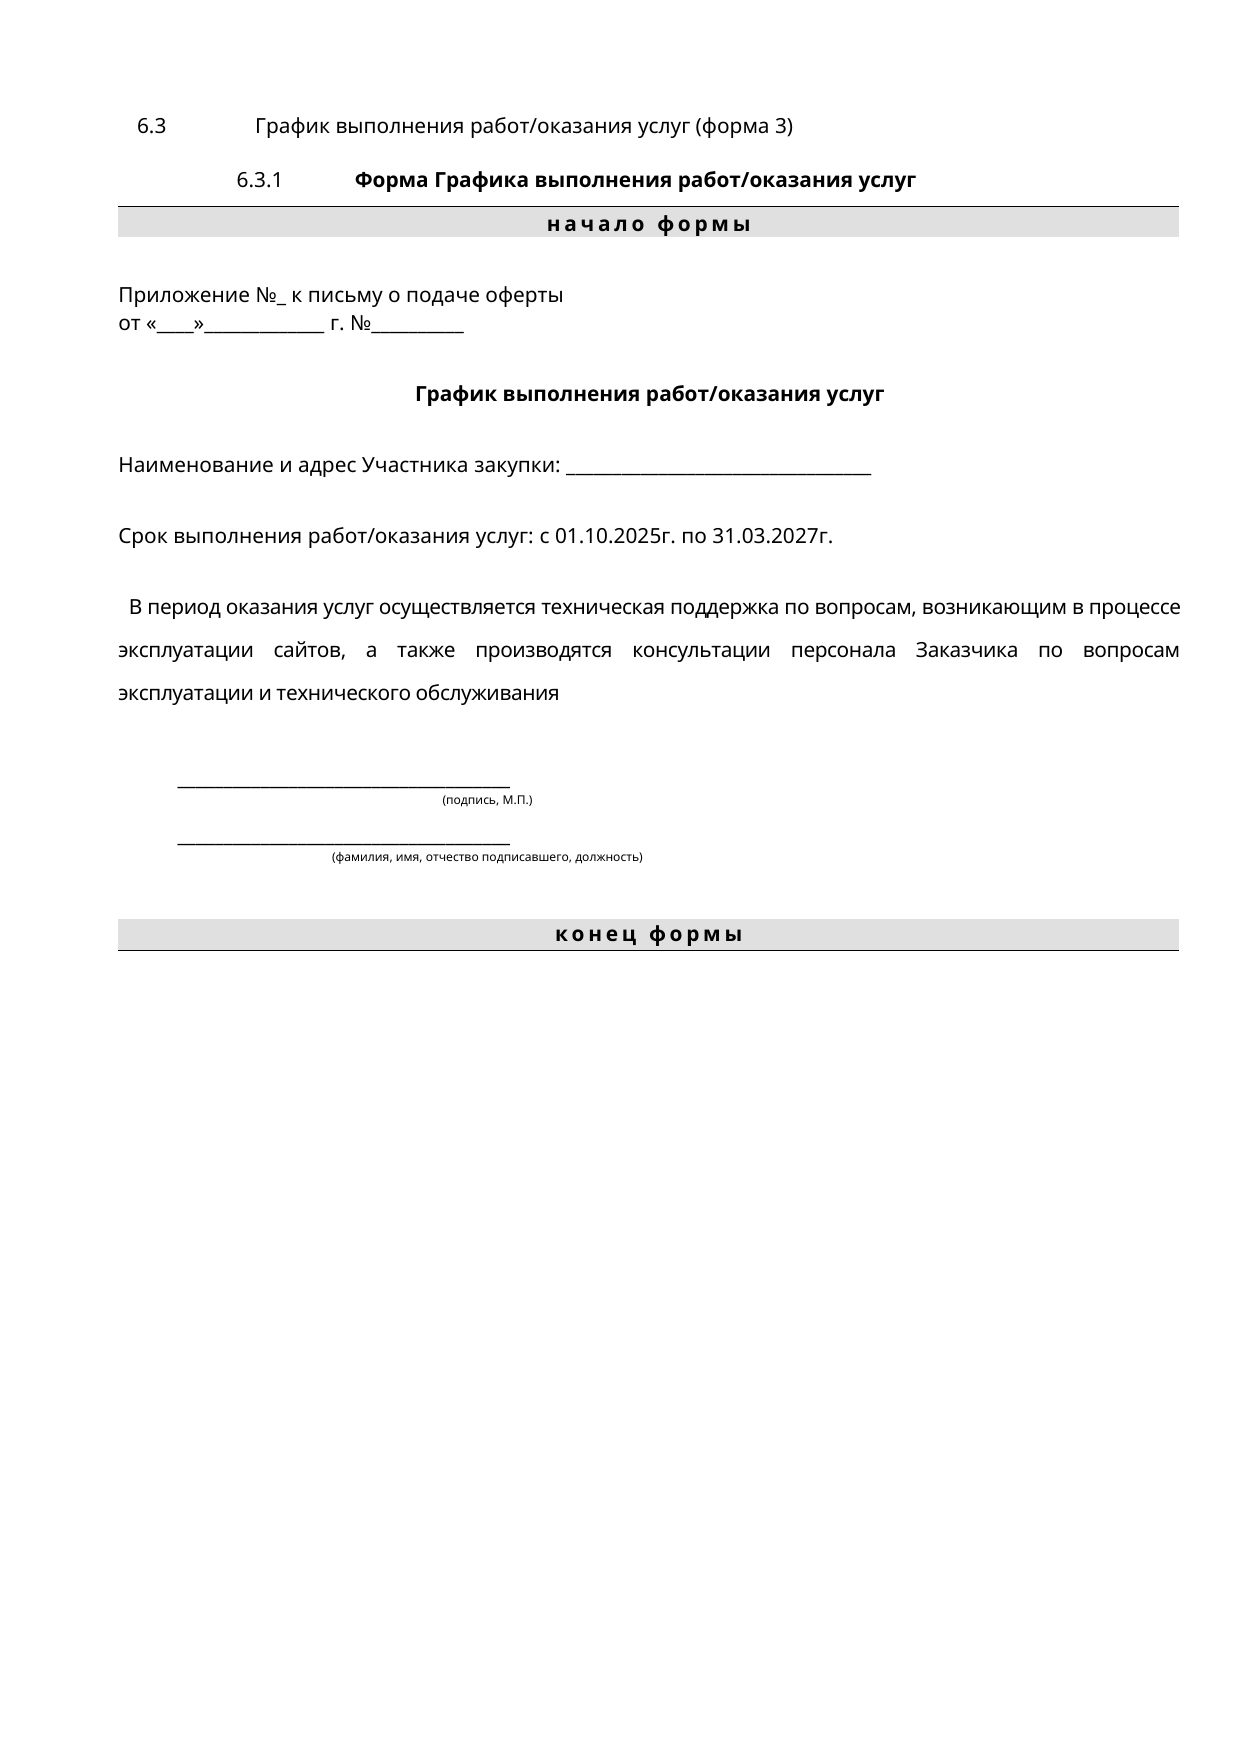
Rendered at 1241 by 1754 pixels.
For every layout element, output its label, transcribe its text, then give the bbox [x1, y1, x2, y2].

text Приложение №_ к письму о подаче оферты от «____»_____________ г. №__________ [118, 280, 1181, 337]
text Наименование и адрес Участника закупки: _________________________________ [118, 450, 1181, 479]
text График выполнения работ/оказания услуг [118, 379, 1181, 408]
list Форма Графика выполнения работ/оказания услуг [236, 165, 1181, 193]
text В период оказания услуг осуществляется техническая поддержка по вопросам, возникающим в процессе эксплуатации сайтов, а также производятся консультации персонала Заказчика по вопросам эксплуатации и технического обслуживания [118, 592, 1181, 706]
text (подпись, М.П.) [118, 791, 797, 820]
text начало формы [118, 207, 1179, 237]
subtitle График выполнения работ/оказания услуг (форма 3) [137, 111, 1181, 140]
text Срок выполнения работ/оказания услуг: с 01.10.2025г. по 31.03.2027г. [118, 521, 1181, 550]
text (фамилия, имя, отчество подписавшего, должность) [118, 848, 797, 877]
text ____________________________________ [118, 763, 1181, 791]
text ____________________________________ [118, 820, 1181, 848]
text конец формы [118, 919, 1179, 950]
